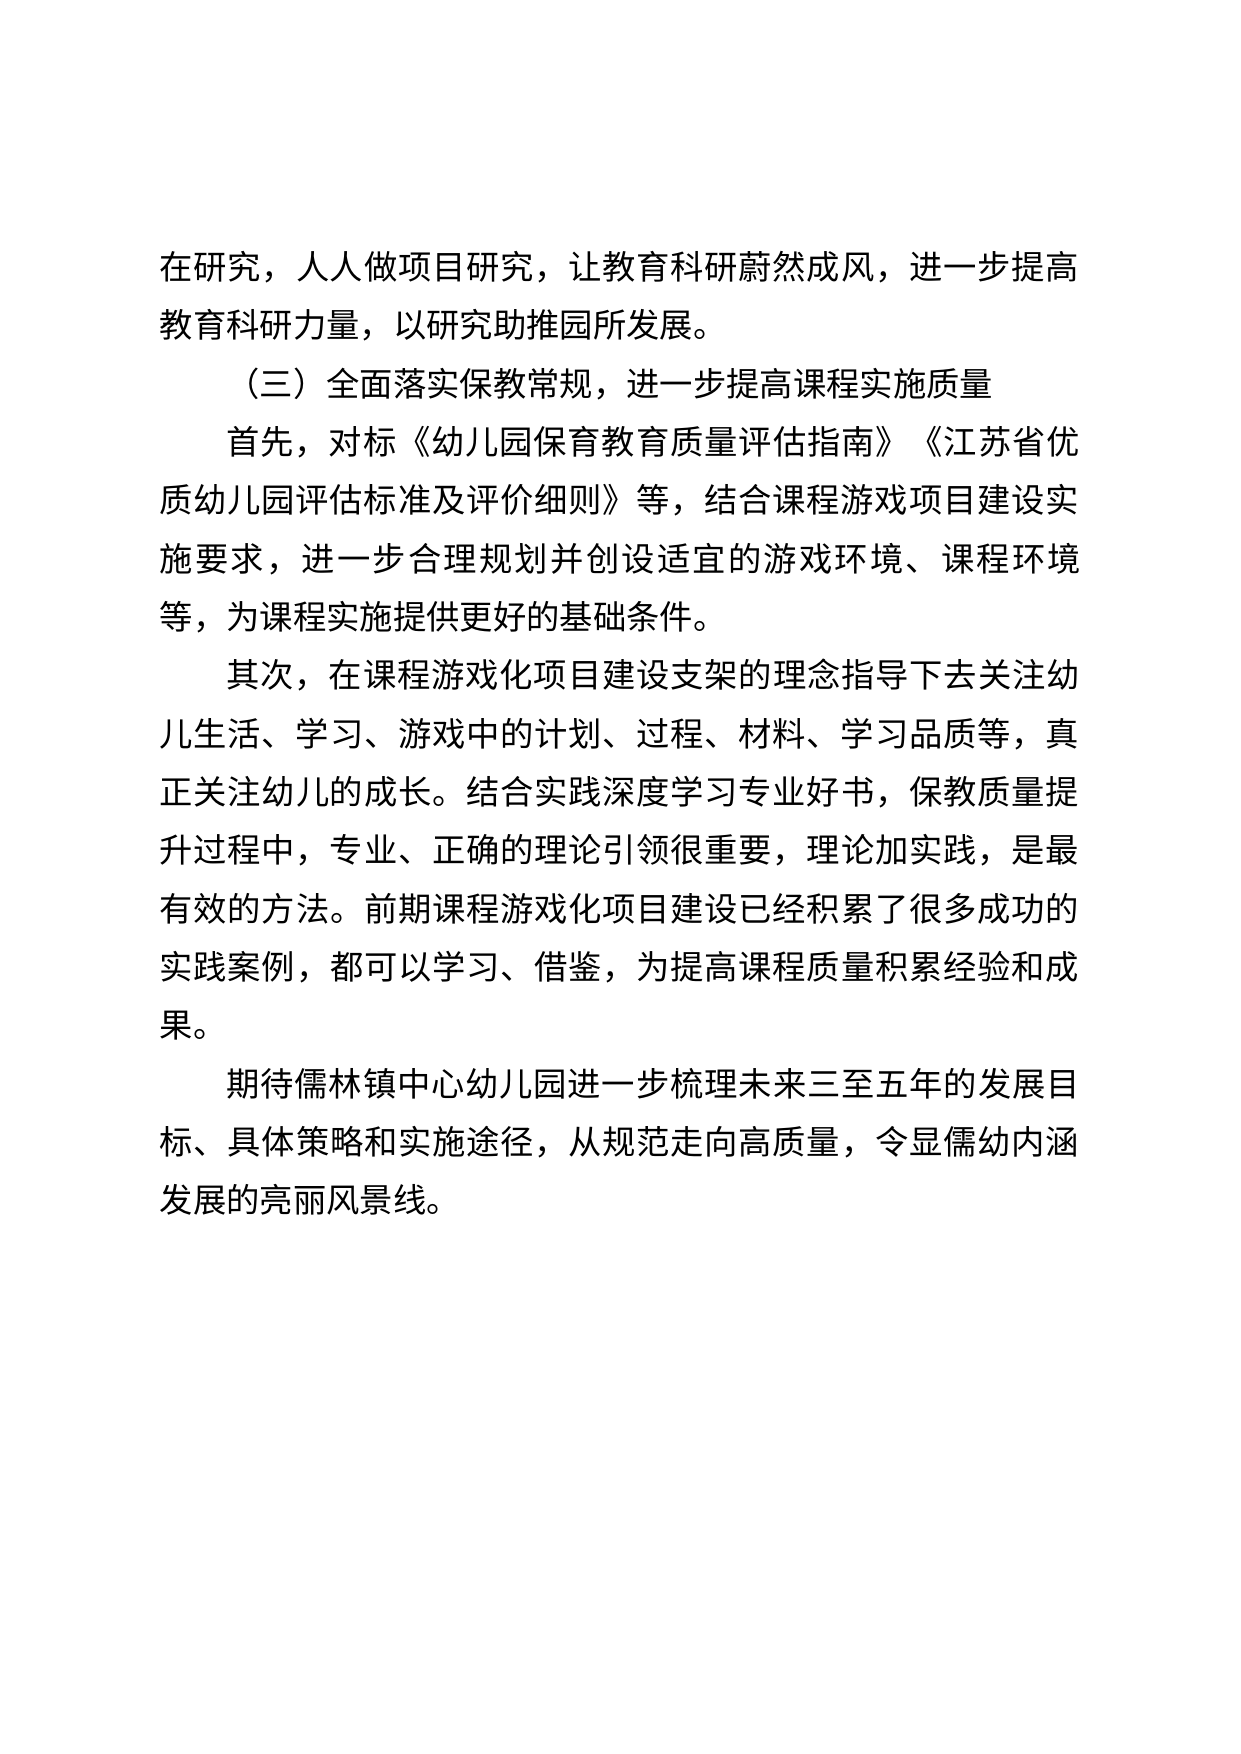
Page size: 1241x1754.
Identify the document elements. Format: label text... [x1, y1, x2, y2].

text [159, 233, 1081, 349]
text （三）全面落实保教常规，进一步提高课程实施质量 [159, 349, 1081, 408]
text 首先，对标《幼儿园保育教育质量评估指南》《江苏省优质幼儿园评估标准及评价细则》等，结合课程游戏项目建设实施要求，进一步合理规划并创设适宜的游戏环境、课程环境等，为课程实施提供更好的基础条件。 [159, 408, 1081, 641]
text 其次，在课程游戏化项目建设支架的理念指导下去关注幼儿生活、学习、游戏中的计划、过程、材料、学习品质等，真正关注幼儿的成长。结合实践深度学习专业好书，保教质量提升过程中，专业、正确的理论引领很重要，理论加实践，是最有效的方法。前期课程游戏化项目建设已经积累了很多成功的实践案例，都可以学习、借鉴，为提高课程质量积累经验和成果。 [159, 641, 1081, 1049]
text 期待儒林镇中心幼儿园进一步梳理未来三至五年的发展目标、具体策略和实施途径，从规范走向高质量，令显儒幼内涵发展的亮丽风景线。 [159, 1049, 1081, 1224]
